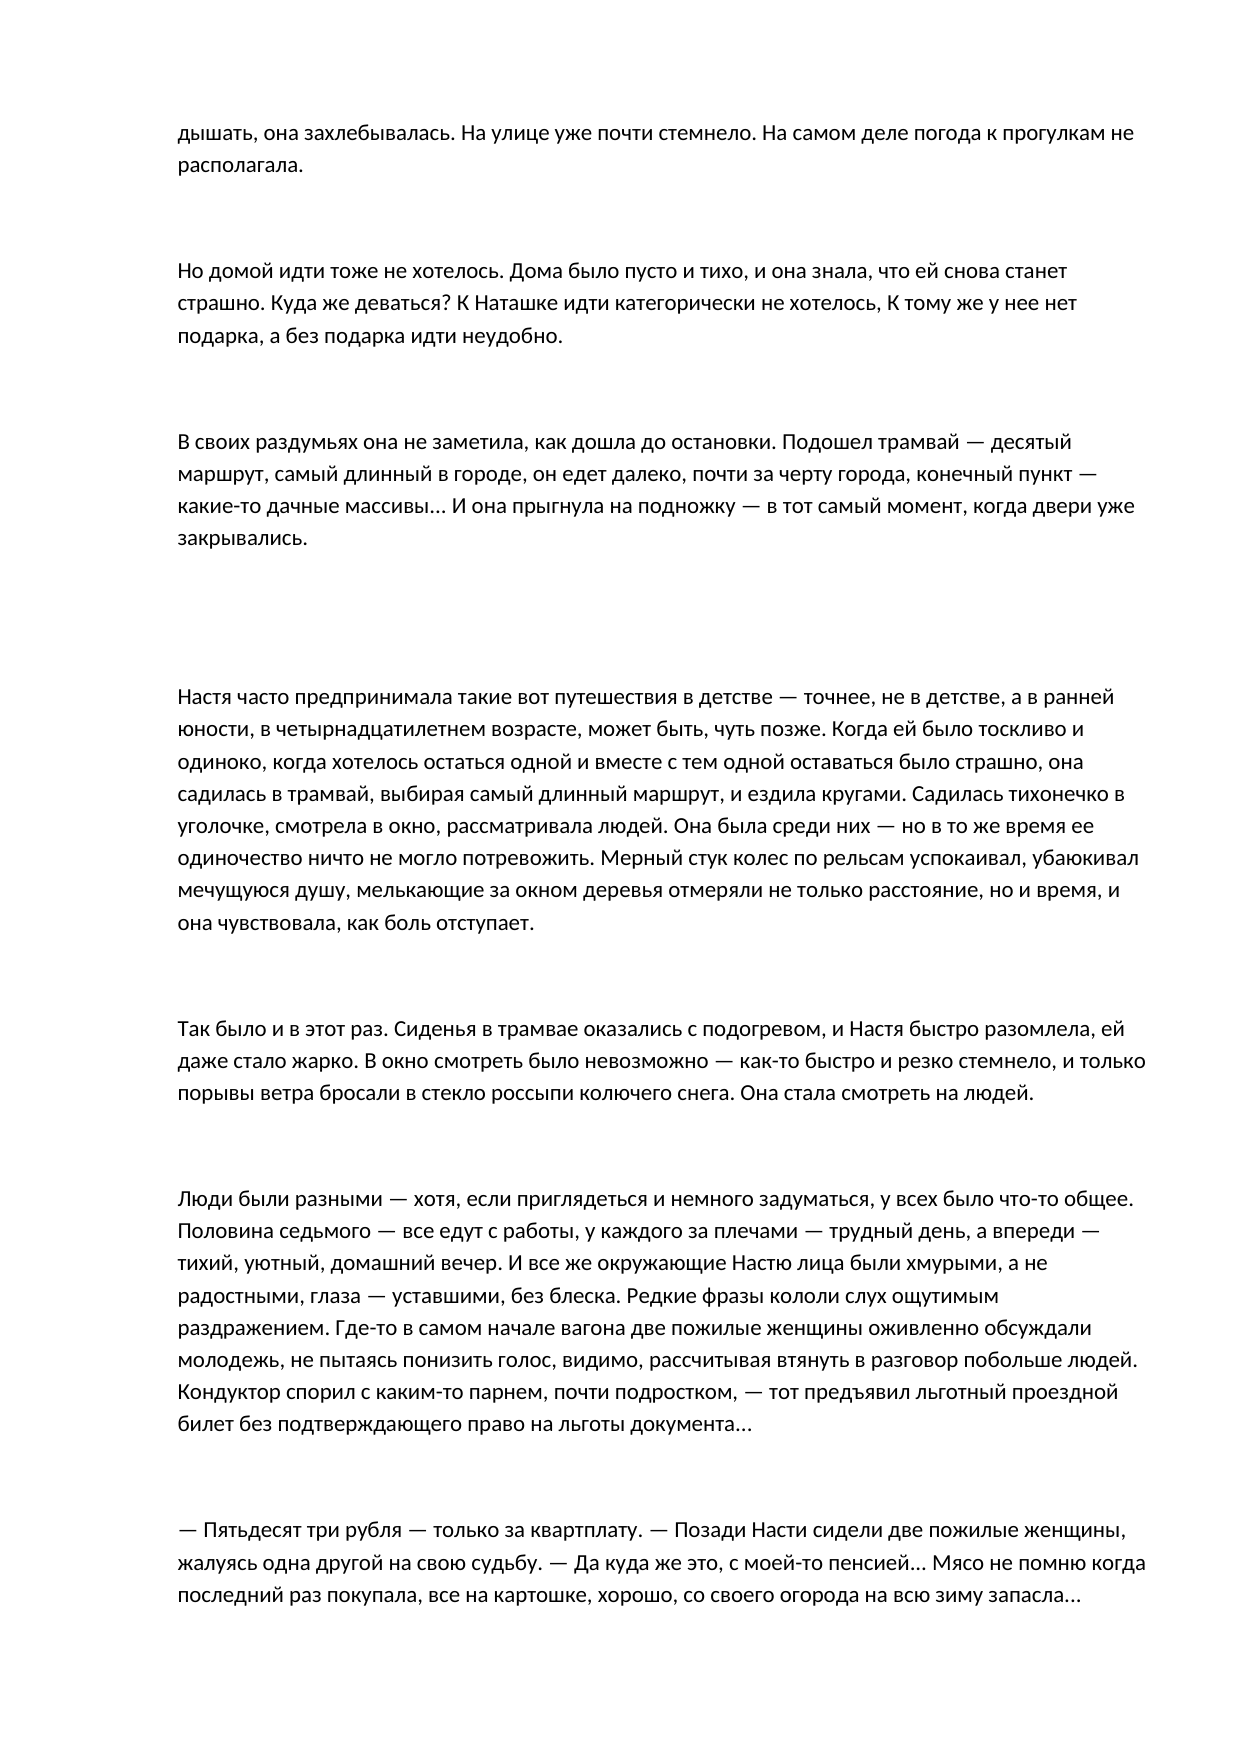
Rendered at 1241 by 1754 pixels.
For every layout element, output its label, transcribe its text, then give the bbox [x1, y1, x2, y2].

text Так было и в этот раз. Сиденья в трамвае оказались с подогревом, и Настя быстро разомлела, ей даже стало жарко. В окно смотреть было невозможно — как-то быстро и резко стемнело, и только порывы ветра бросали в стекло россыпи колючего снега. Она стала смотреть на людей. [177, 1014, 1152, 1106]
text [177, 118, 1152, 178]
text В своих раздумьях она не заметила, как дошла до остановки. Подошел трамвай — десятый маршрут, самый длинный в городе, он едет далеко, почти за черту города, конечный пункт — какие-то дачные массивы... И она прыгнула на подножку — в тот самый момент, когда двери уже закрывались. [177, 427, 1152, 551]
text Люди были разными — хотя, если приглядеться и немного задуматься, у всех было что-то общее. Половина седьмого — все едут с работы, у каждого за плечами — трудный день, а впереди — тихий, уютный, домашний вечер. И все же окружающие Настю лица были хмурыми, а не радостными, глаза — уставшими, без блеска. Редкие фразы кололи слух ощутимым раздражением. Где-то в самом начале вагона две пожилые женщины оживленно обсуждали молодежь, не пытаясь понизить голос, видимо, рассчитывая втянуть в разговор побольше людей. Кондуктор спорил с каким-то парнем, почти подростком, — тот предъявил льготный проездной билет без подтверждающего право на льготы документа... [177, 1184, 1152, 1437]
text — Пятьдесят три рубля — только за квартплату. — Позади Насти сидели две пожилые женщины, жалуясь одна другой на свою судьбу. — Да куда же это, с моей-то пенсией... Мясо не помню когда последний раз покупала, все на картошке, хорошо, со своего огорода на всю зиму запасла... [177, 1516, 1152, 1608]
text Но домой идти тоже не хотелось. Дома было пусто и тихо, и она знала, что ей снова станет страшно. Куда же деваться? К Наташке идти категорически не хотелось, К тому же у нее нет подарка, а без подарка идти неудобно. [177, 256, 1152, 349]
text Настя часто предпринимала такие вот путешествия в детстве — точнее, не в детстве, а в ранней юности, в четырнадцатилетнем возрасте, может быть, чуть позже. Когда ей было тоскливо и одиноко, когда хотелось остаться одной и вместе с тем одной оставаться было страшно, она садилась в трамвай, выбирая самый длинный маршрут, и ездила кругами. Садилась тихонечко в уголочке, смотрела в окно, рассматривала людей. Она была среди них — но в то же время ее одиночество ничто не могло потревожить. Мерный стук колес по рельсам успокаивал, убаюкивал мечущуюся душу, мелькающие за окном деревья отмеряли не только расстояние, но и время, и она чувствовала, как боль отступает. [177, 682, 1152, 936]
